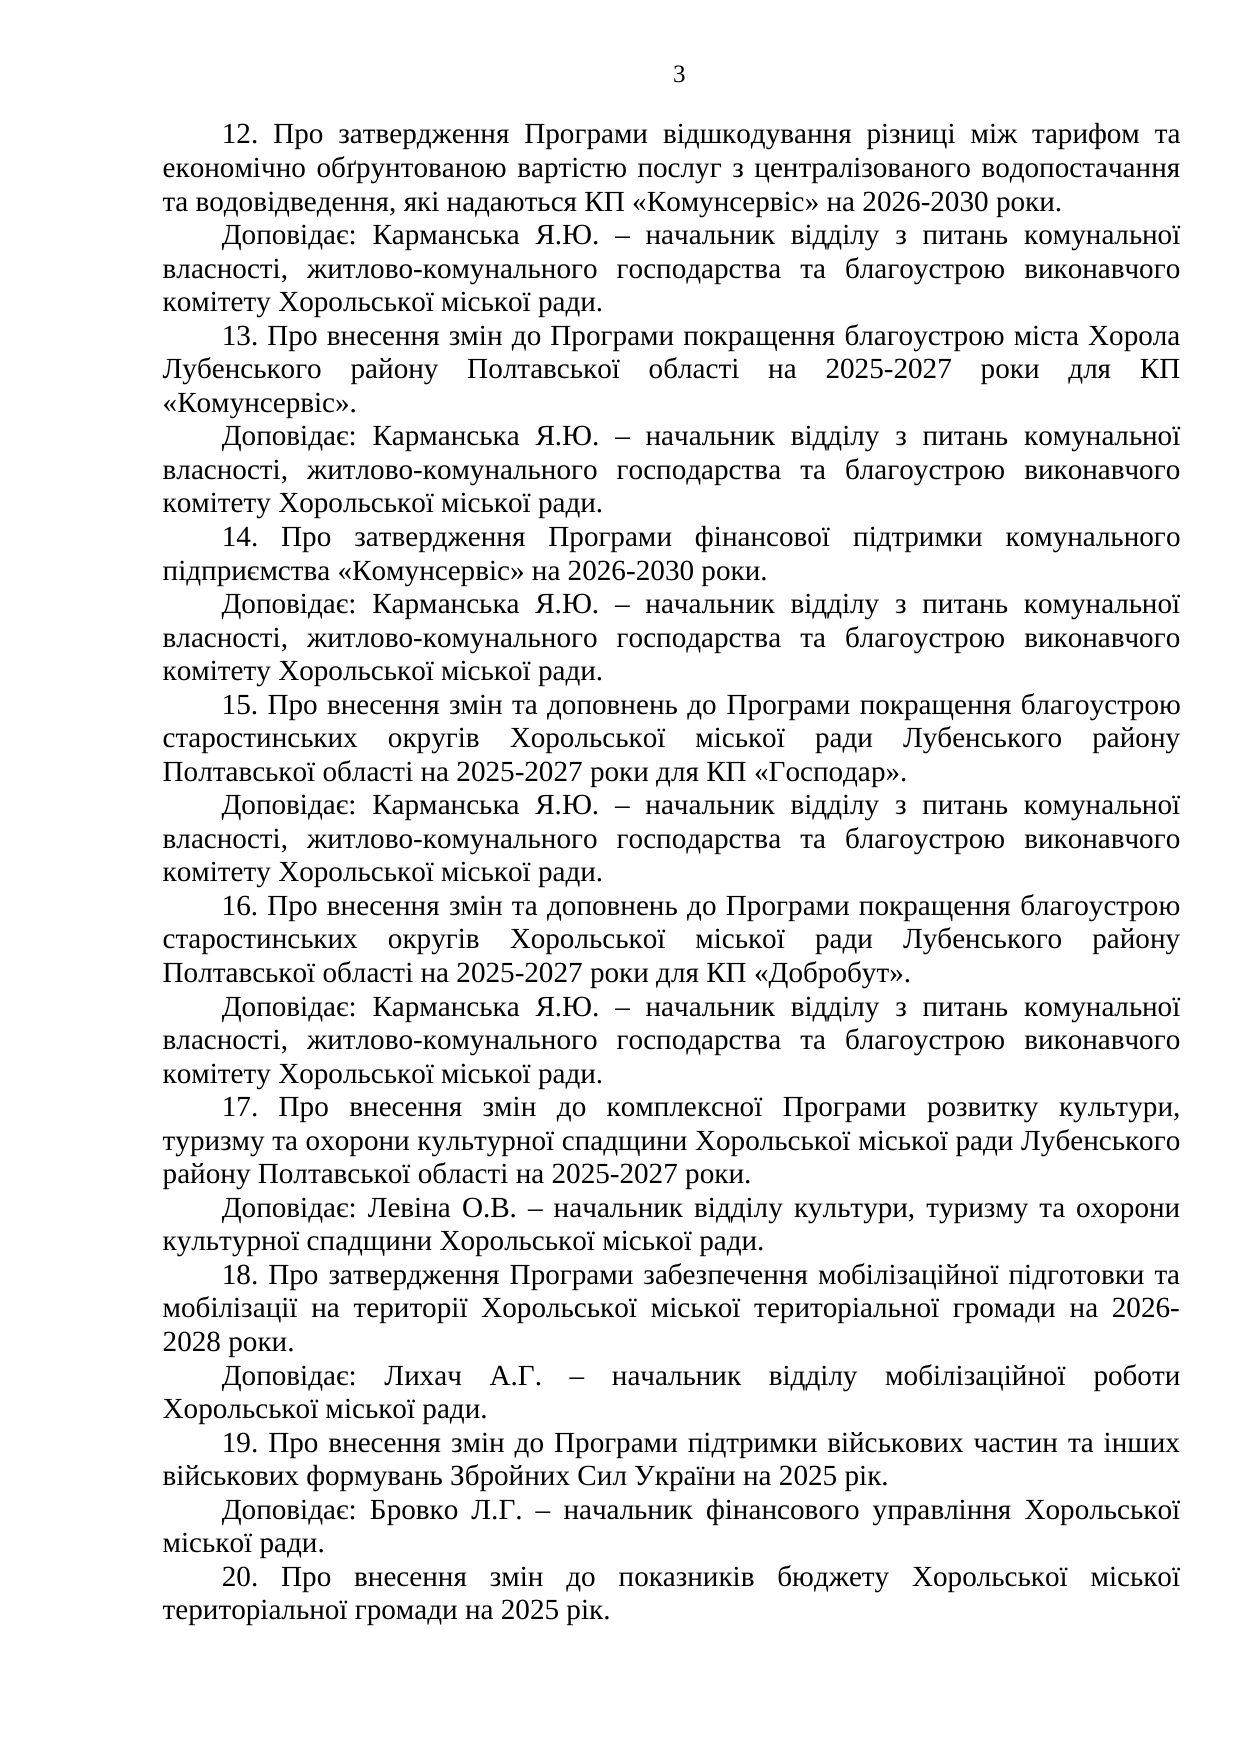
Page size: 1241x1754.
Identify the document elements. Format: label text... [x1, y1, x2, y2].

text 14. Про затвердження Програми фінансової підтримки комунального підприємства «Комунсервіс» на 2026-2030 роки. [162, 519, 1181, 586]
text 13. Про внесення змін до Програми покращення благоустрою міста Хорола Лубенського району Полтавської області на 2025-2027 роки для КП «Комунсервіс». [162, 318, 1181, 418]
text Доповідає: Левіна О.В. – начальник відділу культури, туризму та охорони культурної спадщини Хорольської міської ради. [162, 1190, 1181, 1257]
text 19. Про внесення змін до Програми підтримки військових частин та інших військових формувань Збройних Сил України на 2025 рік. [162, 1425, 1181, 1492]
subtitle 15. Про внесення змін та доповнень до Програми покращення благоустрою старостинських округів Хорольської міської ради Лубенського району Полтавської області на 2025-2027 роки для КП «Господар». [162, 687, 1181, 787]
text 17. Про внесення змін до комплексної Програми розвитку культури, туризму та охорони культурної спадщини Хорольської міської ради Лубенського району Полтавської області на 2025-2027 роки. [162, 1089, 1181, 1190]
subtitle 16. Про внесення змін та доповнень до Програми покращення благоустрою старостинських округів Хорольської міської ради Лубенського району Полтавської області на 2025-2027 роки для КП «Добробут». [162, 888, 1181, 989]
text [162, 1492, 1181, 1559]
text 18. Про затвердження Програми забезпечення мобілізаційної підготовки та мобілізації на території Хорольської міської територіальної громади на 2026-2028 роки. [162, 1257, 1181, 1358]
text 20. Про внесення змін до показників бюджету Хорольської міської територіальної громади на 2025 рік. [162, 1559, 1181, 1626]
text 12. Про затвердження Програми відшкодування різниці між тарифом та економічно обґрунтованою вартістю послуг з централізованого водопостачання та водовідведення, які надаються КП «Комунсервіс» на 2026-2030 роки. [162, 117, 1181, 217]
text Доповідає: Лихач А.Г. – начальник відділу мобілізаційної роботи Хорольської міської ради. [162, 1358, 1181, 1425]
